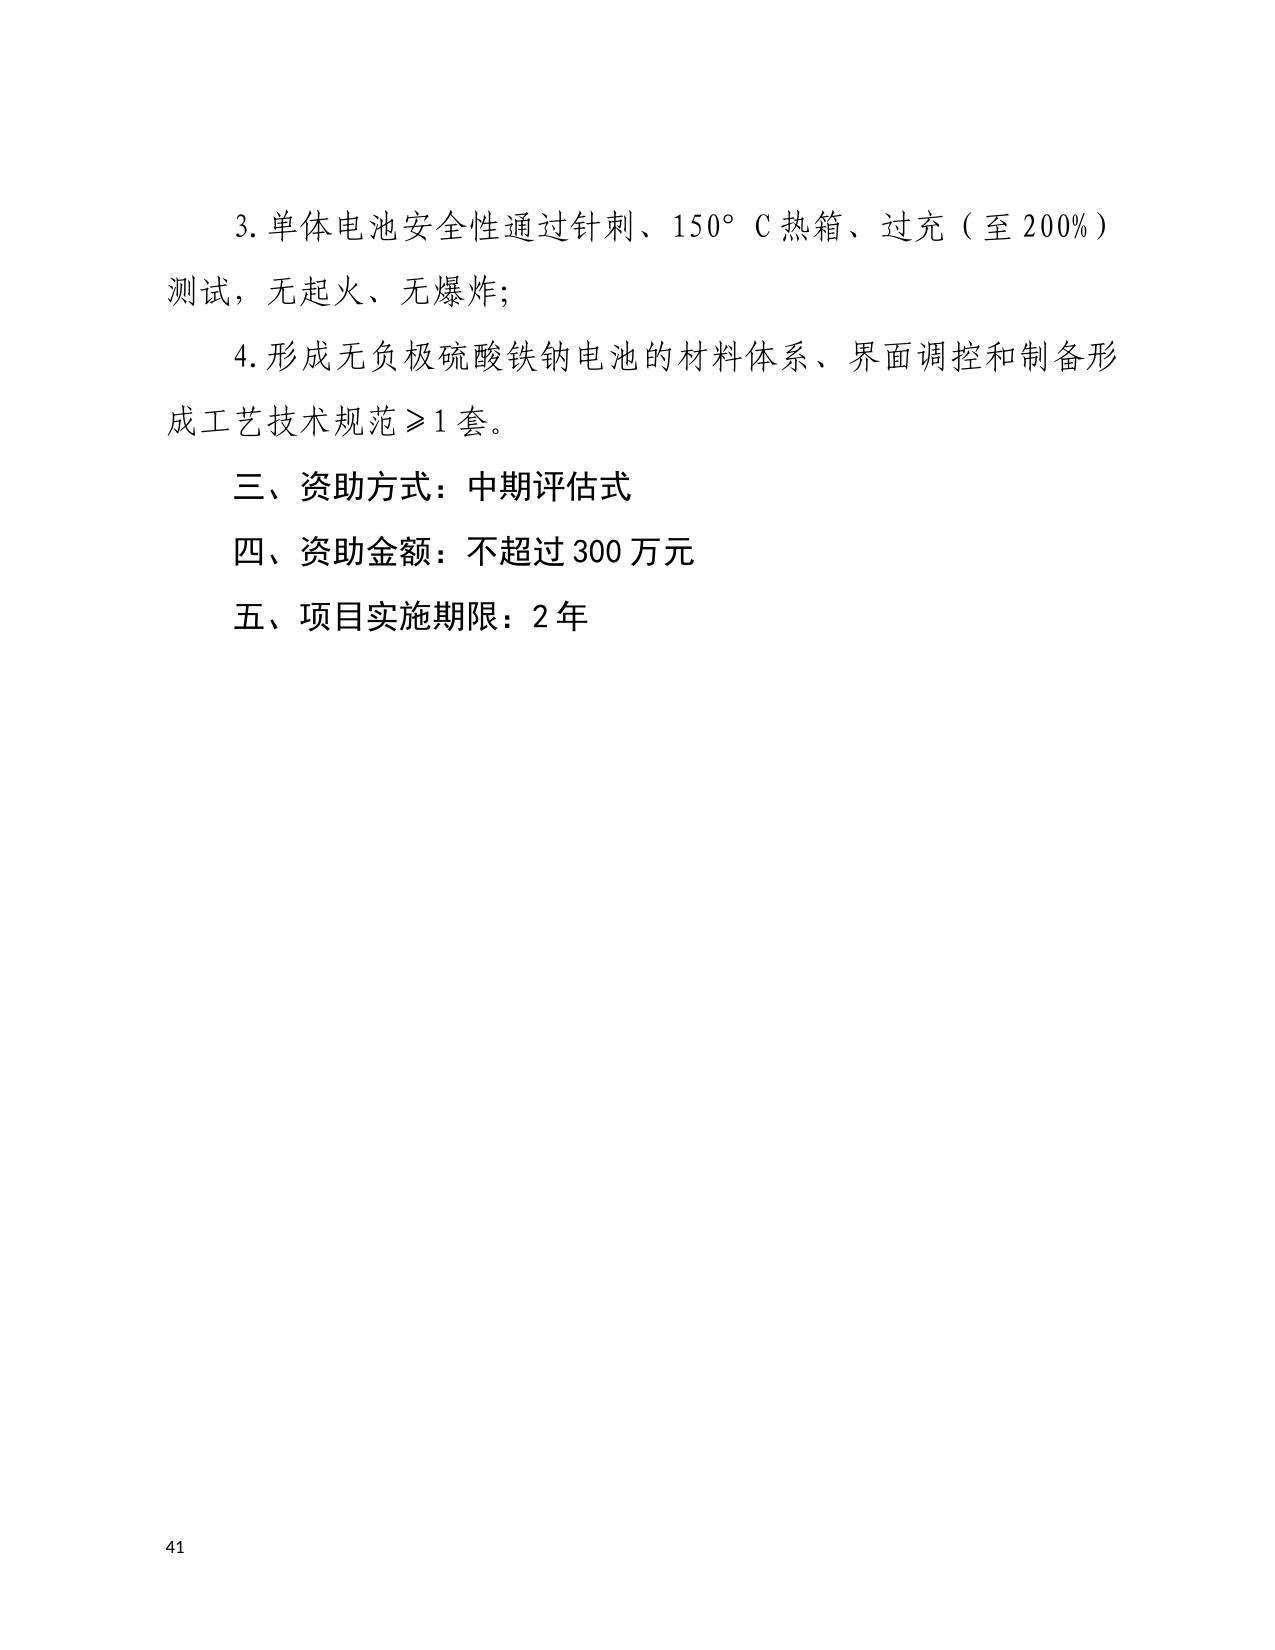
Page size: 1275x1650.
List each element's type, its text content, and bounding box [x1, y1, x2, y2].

text 4.形成无负极硫酸铁钠电池的材料体系、界面调控和制备形成工艺技术规范≥1套。 [165, 321, 1121, 451]
list 四、资助金额：不超过300万元 [165, 516, 1121, 581]
text 3.单体电池安全性通过针刺、150°C热箱、过充（至200%）测试，无起火、无爆炸； [165, 191, 1121, 321]
list 三、资助方式：中期评估式 [165, 451, 1121, 516]
text 五、项目实施期限：2年 [165, 581, 1121, 646]
